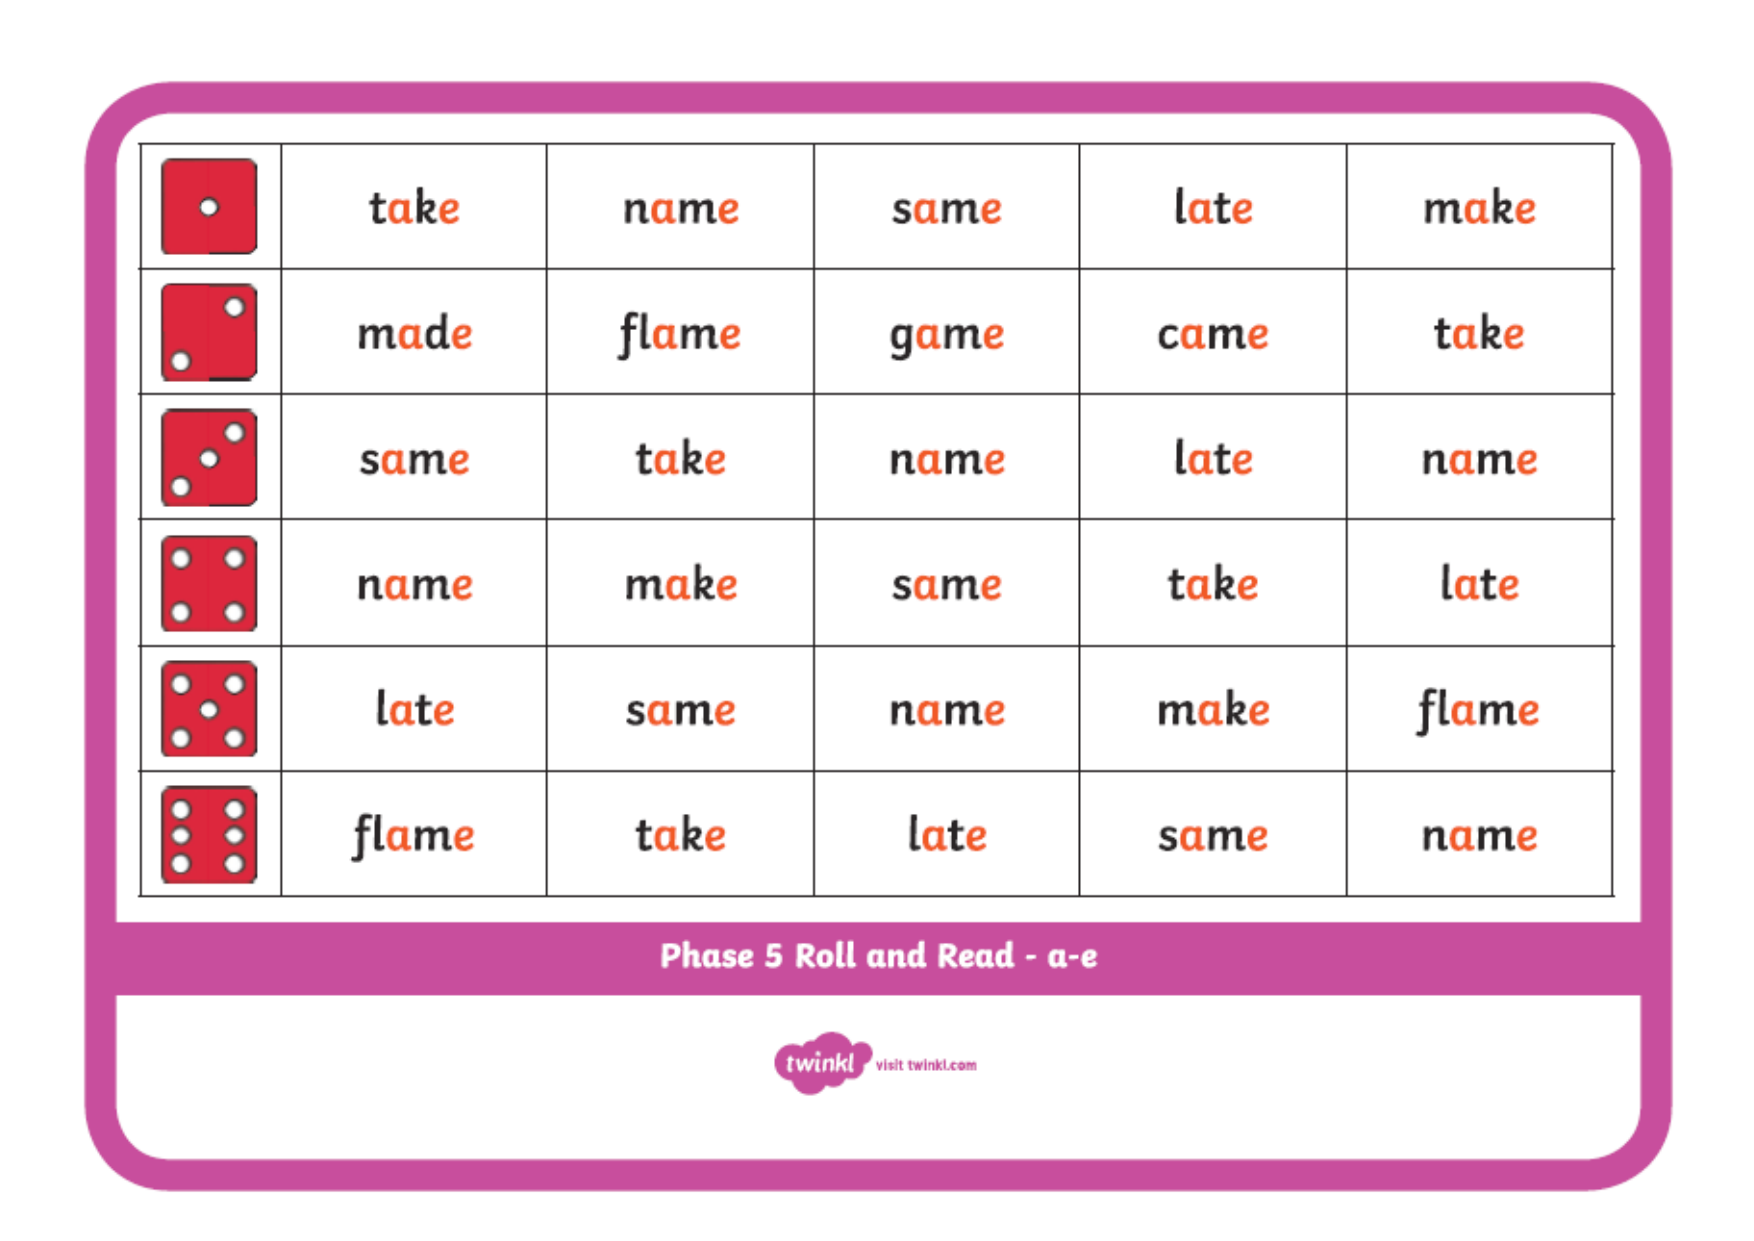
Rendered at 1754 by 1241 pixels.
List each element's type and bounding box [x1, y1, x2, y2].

picture [75, 75, 1679, 1194]
